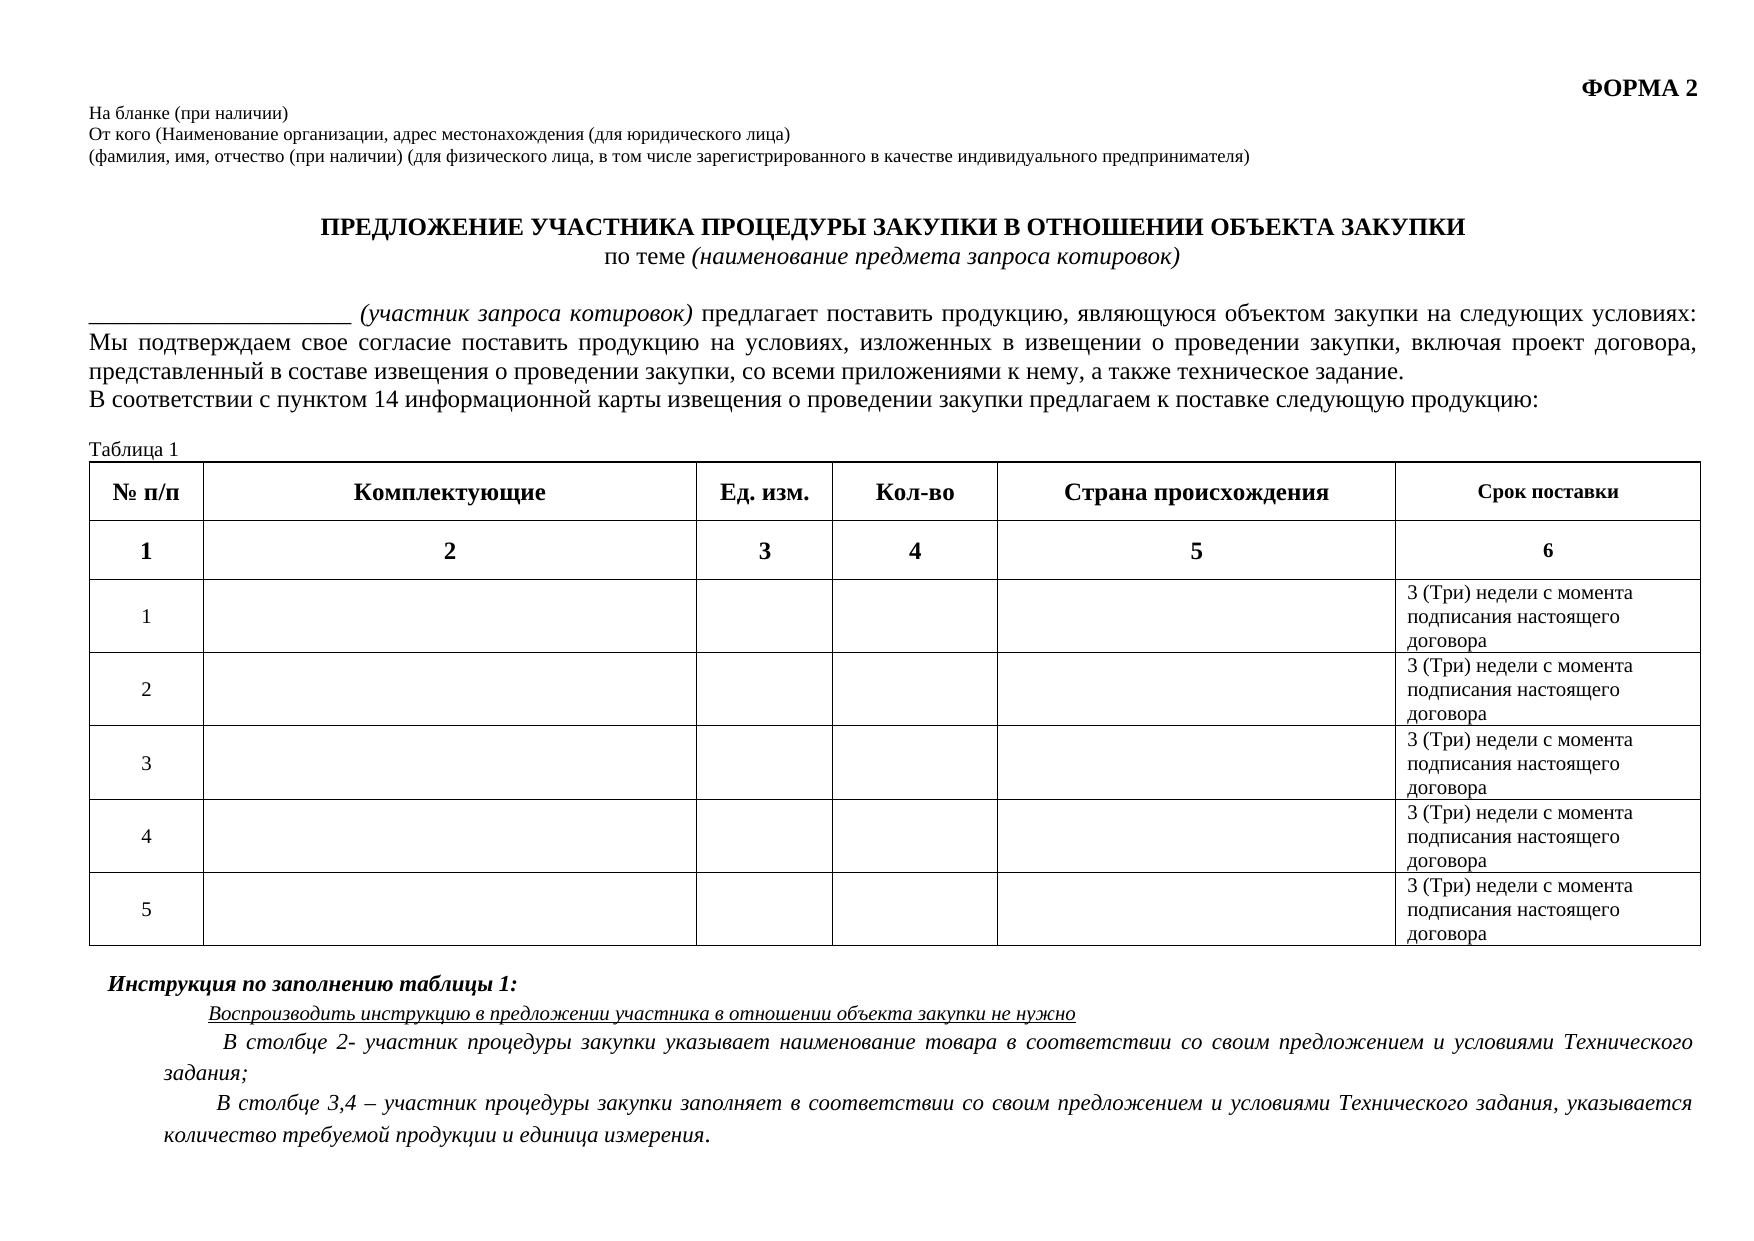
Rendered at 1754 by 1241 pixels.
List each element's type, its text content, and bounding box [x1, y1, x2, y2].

table_cell 3 [90, 726, 203, 799]
table_header Страна происхождения [998, 463, 1395, 520]
table_cell 5 [998, 521, 1395, 579]
table_cell [833, 800, 997, 872]
table_cell 2 [204, 521, 696, 579]
table_cell [833, 873, 997, 945]
table_cell [833, 580, 997, 652]
table_cell [998, 800, 1395, 872]
table_header Комплектующие [204, 463, 696, 520]
text В столбце 3,4 – участник процедуры закупки заполняет в соответствии со своим предложением и условиями Технического задания, указывается количество требуемой продукции и единица измерения. [164, 1089, 1698, 1148]
text На бланке (при наличии) [89, 102, 1698, 123]
table_cell 6 [1396, 521, 1700, 579]
text ФОРМА 2 [325, 73, 1698, 102]
text В соответствии с пунктом 14 информационной карты извещения о проведении закупки предлагаем к поставке следующую продукцию: [89, 384, 1698, 413]
table_cell 1 [90, 580, 203, 652]
table_cell [697, 653, 832, 725]
text Инструкция по заполнению таблицы 1: [89, 970, 1698, 997]
table_cell 3 (Три) недели с момента подписания настоящего договора [1396, 580, 1700, 652]
table_cell 3 (Три) недели с момента подписания настоящего договора [1396, 800, 1700, 872]
table_cell [204, 580, 696, 652]
table_cell [998, 726, 1395, 799]
table_cell 1 [90, 521, 203, 579]
table_cell [697, 726, 832, 799]
table_cell 5 [90, 873, 203, 945]
table_header Срок поставки [1396, 463, 1700, 520]
table_cell [833, 726, 997, 799]
table_header Ед. изм. [697, 463, 832, 520]
table_cell 3 (Три) недели с момента подписания настоящего договора [1396, 873, 1700, 945]
table_cell 4 [90, 800, 203, 872]
table_cell 2 [90, 653, 203, 725]
table_cell [204, 726, 696, 799]
text _____________________ (участник запроса котировок) предлагает поставить продукцию, являющуюся объектом закупки на следующих условиях: Мы подтверждаем свое согласие поставить продукцию на условиях, изложенных в извещении о проведении закупки, включая проект договора, представленный в составе извещения о проведении закупки, со всеми приложениями к нему, а также техническое задание. [89, 298, 1698, 384]
text (фамилия, имя, отчество (при наличии) (для физического лица, в том числе зарегистрированного в качестве индивидуального предпринимателя) [89, 145, 1698, 166]
table_cell 4 [833, 521, 997, 579]
text ПРЕДЛОЖЕНИЕ УЧАСТНИКА ПРОЦЕДУРЫ ЗАКУПКИ В ОТНОШЕНИИ ОБЪЕКТА ЗАКУПКИ [89, 212, 1698, 241]
table_cell [833, 653, 997, 725]
text В столбце 2- участник процедуры закупки указывает наименование товара в соответствии со своим предложением и условиями Технического задания; [164, 1028, 1698, 1085]
text по теме (наименование предмета запроса котировок) [89, 241, 1698, 269]
table_cell [204, 800, 696, 872]
table_cell 3 (Три) недели с момента подписания настоящего договора [1396, 653, 1700, 725]
table_cell [204, 653, 696, 725]
table_cell [697, 580, 832, 652]
table_cell [998, 653, 1395, 725]
text Воспроизводить инструкцию в предложении участника в отношении объекта закупки не нужно [164, 1001, 1698, 1025]
text Таблица 1 [89, 437, 1698, 461]
table_cell 3 (Три) недели с момента подписания настоящего договора [1396, 726, 1700, 799]
table_header № п/п [90, 463, 203, 520]
text От кого (Наименование организации, адрес местонахождения (для юридического лица) [89, 123, 1698, 145]
table_cell [204, 873, 696, 945]
table_cell 3 [697, 521, 832, 579]
table_cell [998, 873, 1395, 945]
table_cell [998, 580, 1395, 652]
table_cell [697, 800, 832, 872]
table_cell [697, 873, 832, 945]
table_header Кол-во [833, 463, 997, 520]
